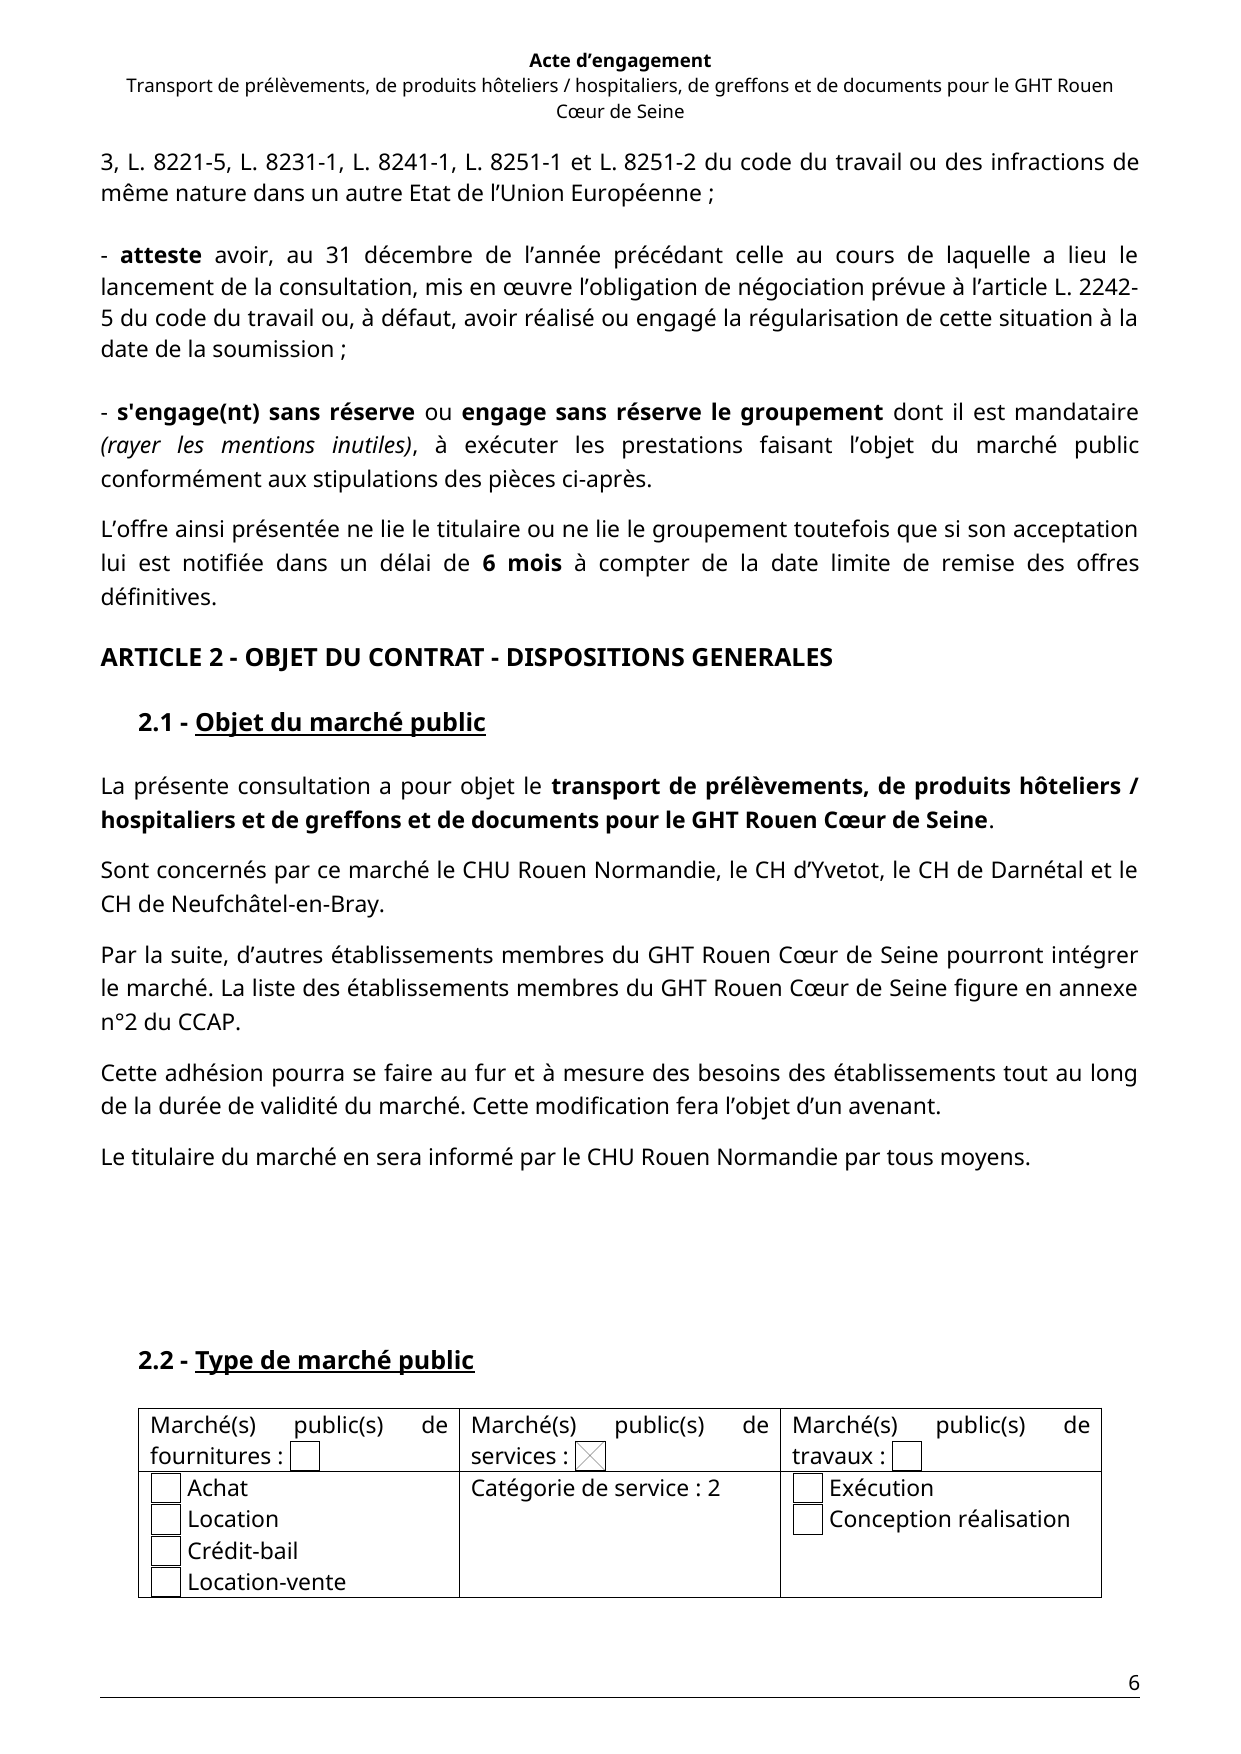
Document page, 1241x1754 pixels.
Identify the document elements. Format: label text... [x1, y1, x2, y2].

text - atteste avoir, au 31 décembre de l’année précédant celle au cours de laquelle a lieu le lancement de la consultation, mis en œuvre l’obligation de négociation prévue à l’article L. 2242-5 du code du travail ou, à défaut, avoir réalisé ou engagé la régularisation de cette situation à la date de la soumission ; [100, 239, 1140, 364]
table_header Marché(s) public(s) de fournitures : [139, 1409, 459, 1471]
list 2.2 - Type de marché public [138, 1342, 1140, 1376]
table_header Marché(s) public(s) de travaux : [781, 1409, 1101, 1471]
text Le titulaire du marché en sera informé par le CHU Rouen Normandie par tous moyens. [100, 1141, 1140, 1172]
text - s'engage(nt) sans réserve ou engage sans réserve le groupement dont il est mandataire (rayer les mentions inutiles), à exécuter les prestations faisant l’objet du marché public conformément aux stipulations des pièces ci-après. [100, 395, 1140, 494]
table_cell Exécution Conception réalisation [781, 1472, 1101, 1597]
table_cell Achat Location Crédit-bail Location-vente [139, 1472, 459, 1597]
text Sont concernés par ce marché le CHU Rouen Normandie, le CH d’Yvetot, le CH de Darnétal et le CH de Neufchâtel-en-Bray. [100, 854, 1140, 919]
list 2.1 - Objet du marché public [138, 705, 1140, 739]
table_cell Catégorie de service : 2 [460, 1472, 780, 1597]
text Cette adhésion pourra se faire au fur et à mesure des besoins des établissements tout au long de la durée de validité du marché. Cette modification fera l’objet d’un avenant. [100, 1056, 1140, 1121]
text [100, 145, 1140, 208]
text Par la suite, d’autres établissements membres du GHT Rouen Cœur de Seine pourront intégrer le marché. La liste des établissements membres du GHT Rouen Cœur de Seine figure en annexe n°2 du CCAP. [100, 938, 1140, 1037]
text L’offre ainsi présentée ne lie le titulaire ou ne lie le groupement toutefois que si son acceptation lui est notifiée dans un délai de 6 mois à compter de la date limite de remise des offres définitives. [100, 513, 1140, 612]
text ARTICLE 2 - OBJET DU CONTRAT - DISPOSITIONS GENERALES [100, 639, 1140, 674]
table_header Marché(s) public(s) de services : [460, 1409, 780, 1471]
text La présente consultation a pour objet le transport de prélèvements, de produits hôteliers / hospitaliers et de greffons et de documents pour le GHT Rouen Cœur de Seine. [100, 770, 1140, 835]
